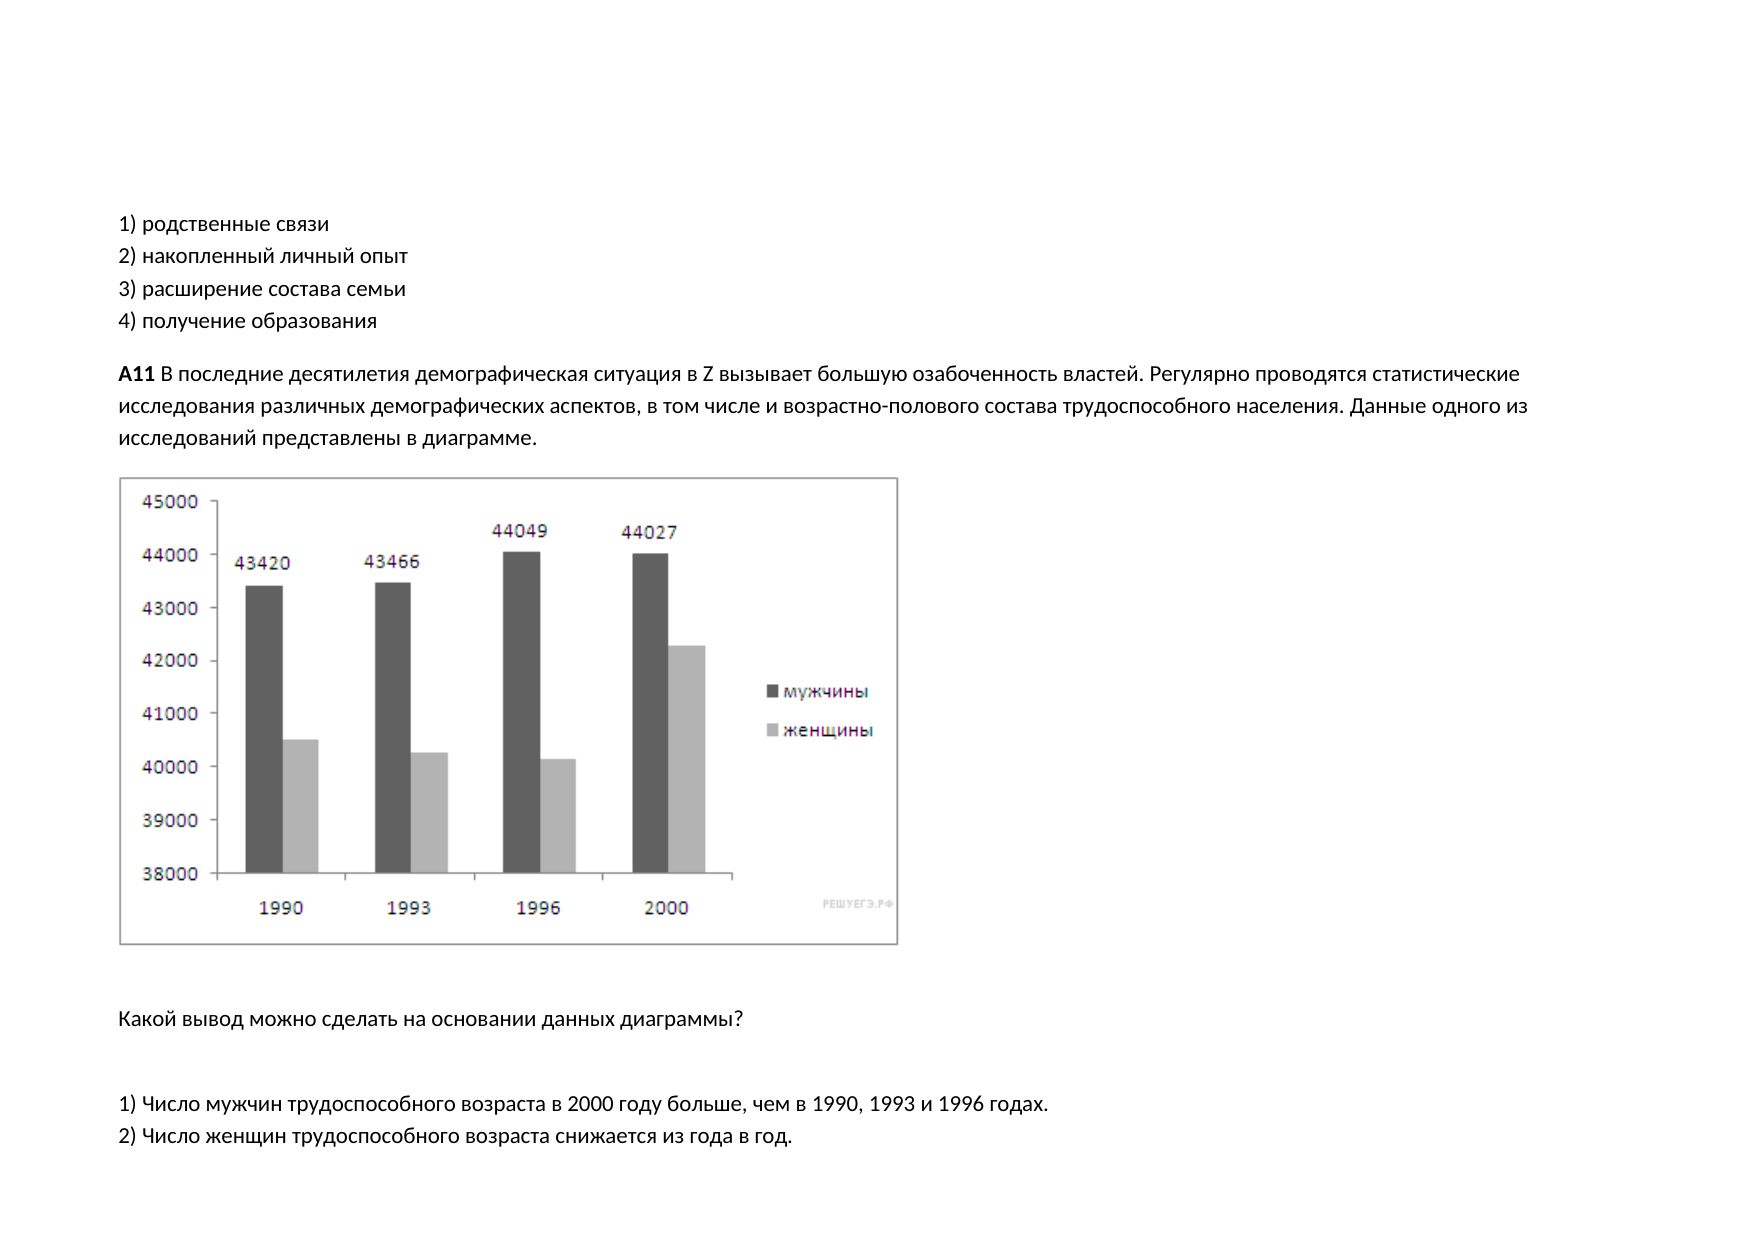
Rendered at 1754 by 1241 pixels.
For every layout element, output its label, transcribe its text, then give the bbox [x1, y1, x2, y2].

picture [118, 476, 900, 947]
text Какой вывод можно сделать на основании данных диаграммы? [118, 972, 1636, 1032]
text 1) родственные связи 2) накопленный личный опыт 3) расширение состава семьи 4) получение образования [118, 177, 1636, 334]
text A11 В последние десятилетия демографическая ситуация в Z вызывает большую озабоченность властей. Регулярно проводятся статистические исследования различных демографических аспектов, в том числе и возрастно-полового состава трудоспособного населения. Данные одного из исследований представлены в диаграмме. [118, 359, 1636, 451]
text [118, 1057, 1636, 1149]
